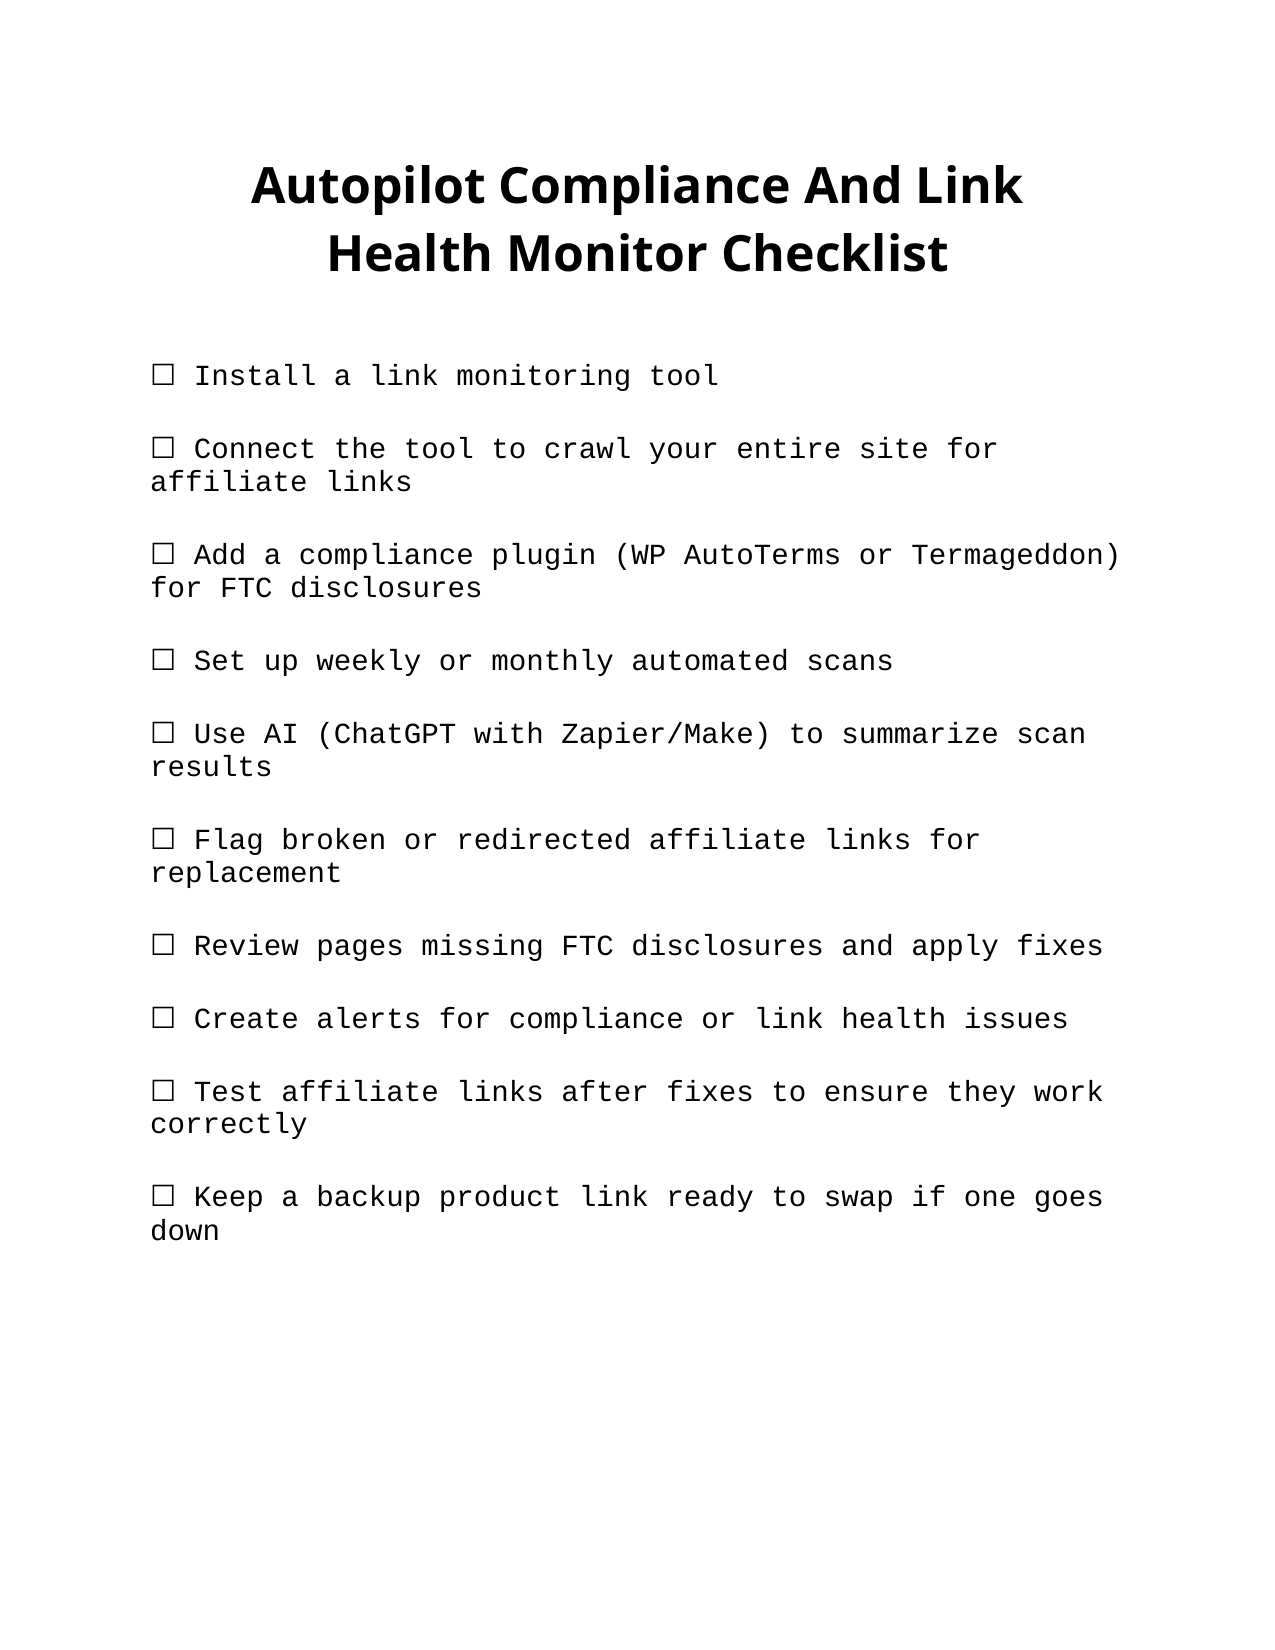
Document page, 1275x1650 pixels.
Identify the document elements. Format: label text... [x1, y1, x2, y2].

text ☐ Install a link monitoring tool [150, 354, 1125, 394]
text ☐ Review pages missing FTC disclosures and apply fixes [150, 924, 1125, 964]
text ☐ Connect the tool to crawl your entire site for affiliate links [150, 427, 1125, 500]
text ☐ Set up weekly or monthly automated scans [150, 639, 1125, 679]
text ☐ Flag broken or redirected affiliate links for replacement [150, 818, 1125, 891]
text Autopilot Compliance And Link [150, 150, 1125, 218]
text ☐ Use AI (ChatGPT with Zapier/Make) to summarize scan results [150, 712, 1125, 785]
text ☐ Keep a backup product link ready to swap if one goes down [150, 1176, 1125, 1249]
text Health Monitor Checklist [150, 218, 1125, 286]
text ☐ Add a compliance plugin (WP AutoTerms or Termageddon) for FTC disclosures [150, 533, 1125, 606]
text ☐ Test affiliate links after fixes to ensure they work correctly [150, 1070, 1125, 1143]
text ☐ Create alerts for compliance or link health issues [150, 997, 1125, 1037]
